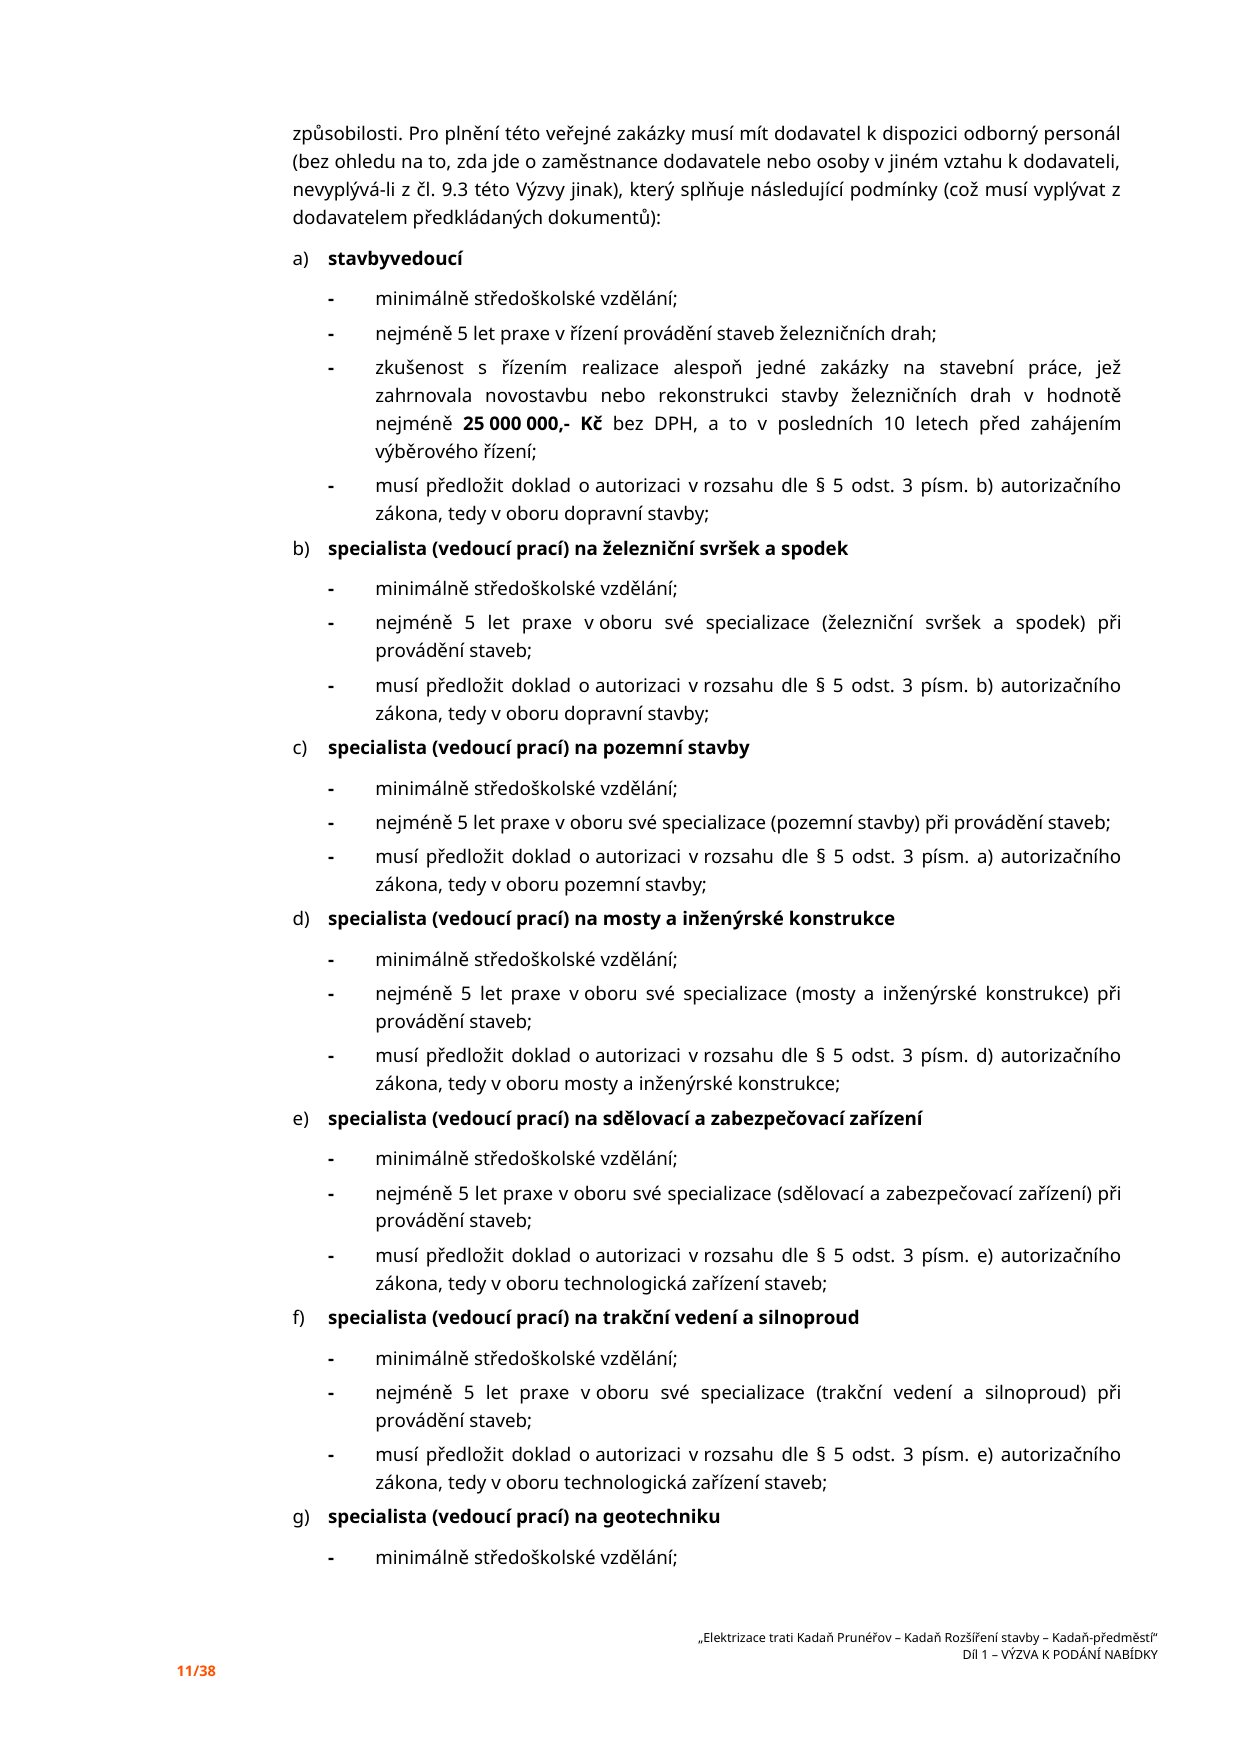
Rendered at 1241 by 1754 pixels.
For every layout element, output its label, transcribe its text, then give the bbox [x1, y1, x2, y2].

text nejméně 5 let praxe v řízení provádění staveb železničních drah; [328, 320, 1122, 346]
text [292, 121, 1122, 230]
text specialista (vedoucí prací) na pozemní stavby [292, 734, 1122, 760]
text nejméně 5 let praxe v oboru své specializace (trakční vedení a silnoproud) při provádění staveb; [328, 1379, 1122, 1433]
text minimálně středoškolské vzdělání; [328, 775, 1122, 800]
text zkušenost s řízením realizace alespoň jedné zakázky na stavební práce, jež zahrnovala novostavbu nebo rekonstrukci stavby železničních drah v hodnotě nejméně 25 000 000,- Kč bez DPH, a to v posledních 10 letech před zahájením výběrového řízení; [328, 354, 1122, 464]
text minimálně středoškolské vzdělání; [328, 1345, 1122, 1370]
text specialista (vedoucí prací) na trakční vedení a silnoproud [292, 1304, 1122, 1330]
text musí předložit doklad o autorizaci v rozsahu dle § 5 odst. 3 písm. e) autorizačního zákona, tedy v oboru technologická zařízení staveb; [328, 1441, 1122, 1495]
text specialista (vedoucí prací) na sdělovací a zabezpečovací zařízení [292, 1105, 1122, 1131]
text nejméně 5 let praxe v oboru své specializace (pozemní stavby) při provádění staveb; [328, 809, 1122, 834]
text musí předložit doklad o autorizaci v rozsahu dle § 5 odst. 3 písm. a) autorizačního zákona, tedy v oboru pozemní stavby; [328, 843, 1122, 897]
text minimálně středoškolské vzdělání; [328, 575, 1122, 601]
text specialista (vedoucí prací) na geotechniku [292, 1504, 1122, 1529]
text minimálně středoškolské vzdělání; [328, 1146, 1122, 1171]
text specialista (vedoucí prací) na mosty a inženýrské konstrukce [292, 906, 1122, 931]
text nejméně 5 let praxe v oboru své specializace (sdělovací a zabezpečovací zařízení) při provádění staveb; [328, 1180, 1122, 1233]
text nejméně 5 let praxe v oboru své specializace (mosty a inženýrské konstrukce) při provádění staveb; [328, 980, 1122, 1034]
text minimálně středoškolské vzdělání; [328, 1544, 1122, 1570]
text specialista (vedoucí prací) na železniční svršek a spodek [292, 535, 1122, 560]
text musí předložit doklad o autorizaci v rozsahu dle § 5 odst. 3 písm. e) autorizačního zákona, tedy v oboru technologická zařízení staveb; [328, 1242, 1122, 1296]
text musí předložit doklad o autorizaci v rozsahu dle § 5 odst. 3 písm. b) autorizačního zákona, tedy v oboru dopravní stavby; [328, 672, 1122, 726]
text musí předložit doklad o autorizaci v rozsahu dle § 5 odst. 3 písm. d) autorizačního zákona, tedy v oboru mosty a inženýrské konstrukce; [328, 1043, 1122, 1096]
list stavbyvedoucí [292, 245, 1122, 271]
text minimálně středoškolské vzdělání; [328, 286, 1122, 311]
text musí předložit doklad o autorizaci v rozsahu dle § 5 odst. 3 písm. b) autorizačního zákona, tedy v oboru dopravní stavby; [328, 473, 1122, 526]
text nejméně 5 let praxe v oboru své specializace (železniční svršek a spodek) při provádění staveb; [328, 610, 1122, 663]
text minimálně středoškolské vzdělání; [328, 946, 1122, 972]
